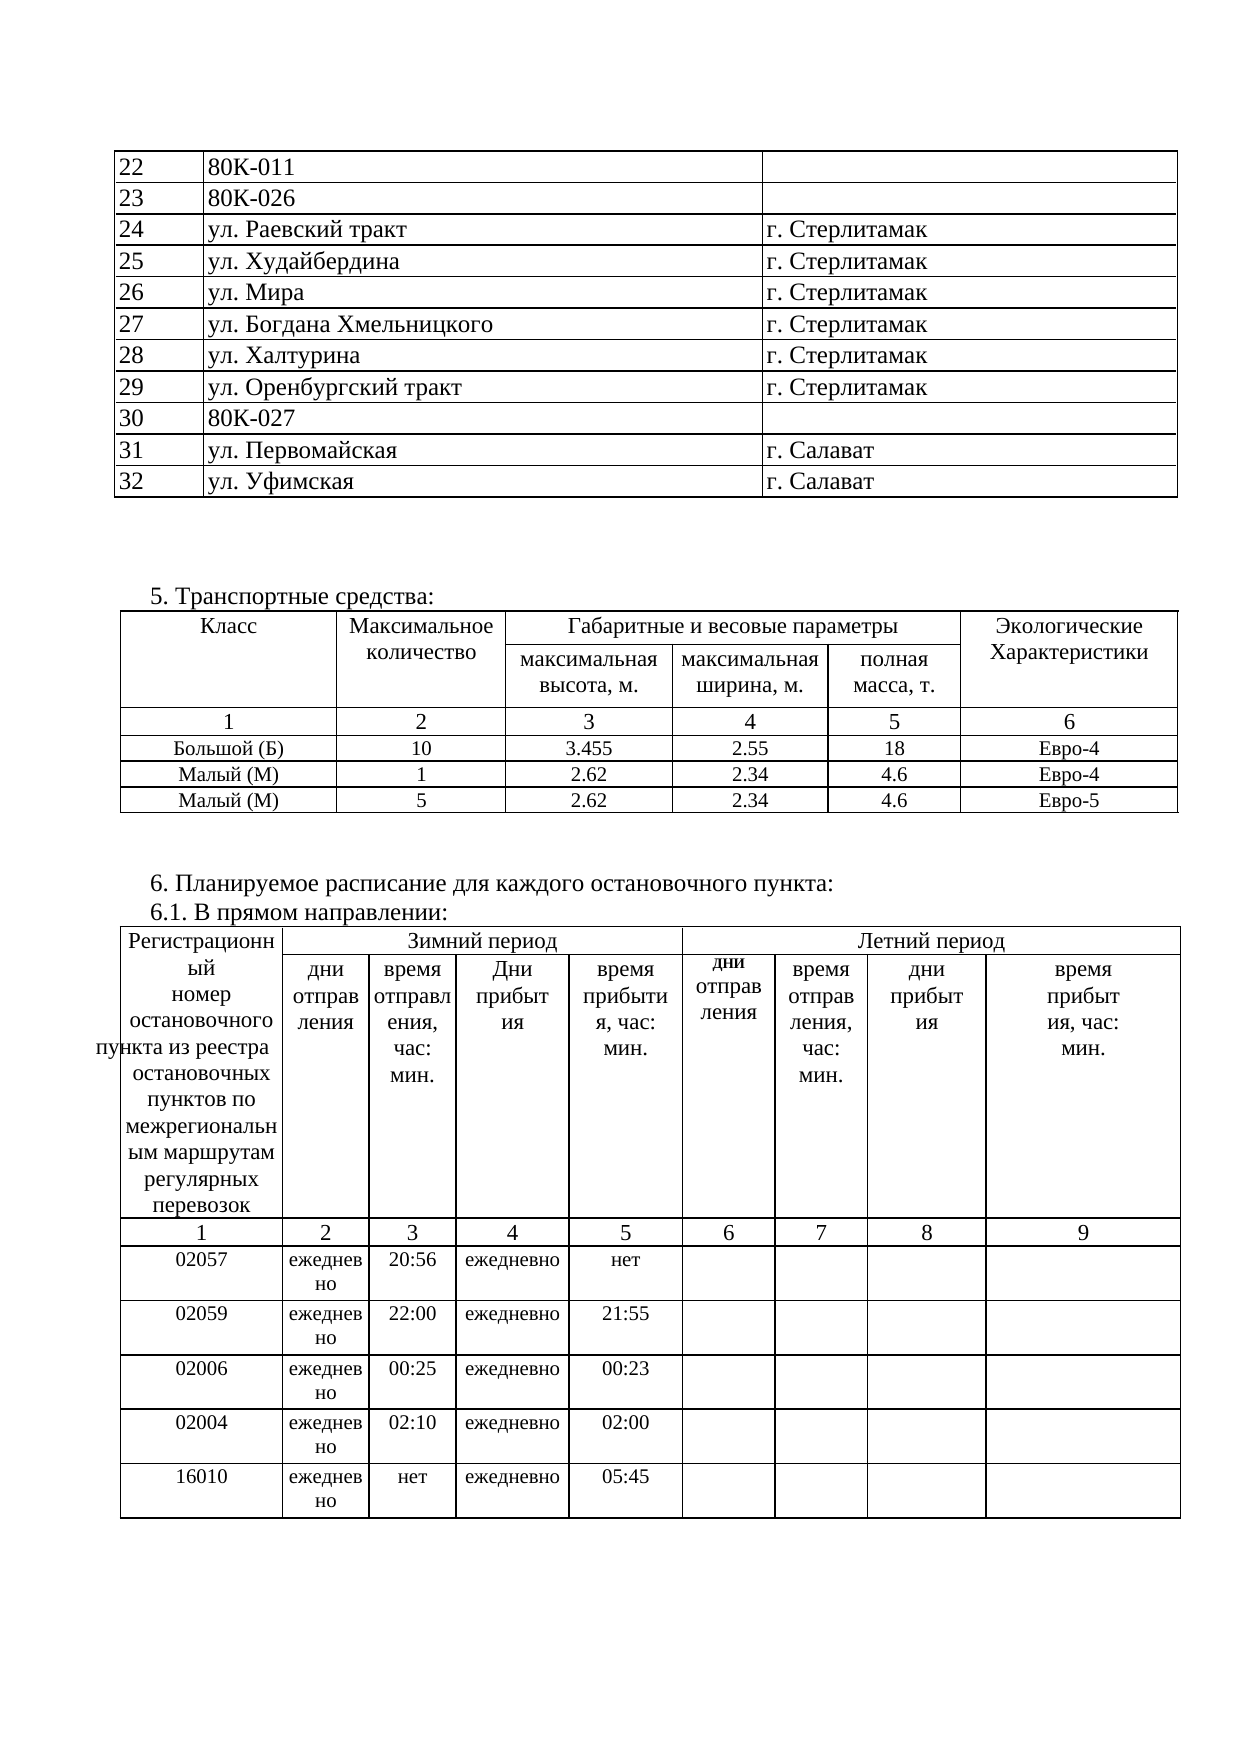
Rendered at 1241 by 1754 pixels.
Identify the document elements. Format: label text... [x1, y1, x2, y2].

table_cell 4.6 [829, 762, 960, 786]
table_cell ежедневно [457, 1247, 568, 1299]
table_cell 02006 [121, 1356, 282, 1408]
table_cell 22 [115, 152, 203, 181]
table_cell ул. Раевский тракт [204, 215, 762, 244]
table_cell Евро-5 [961, 788, 1177, 812]
table_header Максимальное количество [337, 612, 505, 707]
table_cell 10 [337, 736, 505, 760]
table_cell 2.55 [673, 736, 827, 760]
table_cell 8 [868, 1219, 985, 1245]
table_cell 2.34 [673, 788, 827, 812]
text 6. Планируемое расписание для каждого остановочного пункта: [150, 868, 1090, 897]
table_cell [776, 1464, 867, 1517]
table_cell [763, 402, 1177, 433]
table_cell ежедневно [283, 1356, 368, 1408]
table_header Зимний период [283, 927, 682, 954]
table_cell [683, 1410, 774, 1463]
table_cell 02057 [121, 1247, 282, 1299]
table_cell г. Стерлитамак [763, 276, 1177, 307]
table_cell 7 [776, 1219, 867, 1245]
table_cell [987, 1410, 1180, 1463]
table_cell г. Стерлитамак [763, 307, 1177, 339]
table_cell 16010 [121, 1464, 282, 1517]
table_cell г. Стерлитамак [763, 213, 1177, 244]
table_header Регистрационный номер остановочного пункта из реестра остановочных пунктов по межрегиональным маршрутам регулярных перевозок [121, 927, 282, 1217]
table_cell время отправ ления, час: мин. [776, 955, 867, 1217]
table_cell 27 [115, 308, 203, 339]
table_cell ежедневно [457, 1356, 568, 1408]
table_cell Евро-4 [961, 762, 1177, 786]
table_cell [868, 1301, 985, 1354]
table_cell 2.62 [506, 788, 672, 812]
table_cell 00:25 [370, 1356, 455, 1408]
table_cell 3.455 [506, 736, 672, 760]
table_cell [868, 1410, 985, 1463]
table_cell 9 [987, 1219, 1180, 1245]
table_cell [987, 1464, 1180, 1517]
table_cell 1 [337, 762, 505, 786]
table_cell ежедневно [457, 1301, 568, 1354]
table_cell Большой (Б) [121, 736, 336, 760]
table_cell 02004 [121, 1410, 282, 1463]
table_cell ул. Уфимская [204, 466, 762, 496]
table_cell [987, 1356, 1180, 1408]
table_cell 28 [115, 340, 203, 370]
table_cell г. Салават [763, 433, 1177, 464]
table_cell [683, 1464, 774, 1517]
table_cell дни отправ ления [283, 955, 368, 1217]
text 5. Транспортные средства: [150, 581, 1090, 610]
table_cell 31 [115, 434, 203, 464]
table_header Габаритные и весовые параметры [506, 612, 960, 643]
table_cell 3 [370, 1219, 455, 1245]
table_cell время прибыт ия, час: мин. [987, 955, 1180, 1217]
table_cell ежедневно [457, 1410, 568, 1463]
table_cell Евро-4 [961, 736, 1177, 760]
table_cell ул. Богдана Хмельницкого [204, 309, 762, 339]
table_cell г. Стерлитамак [763, 370, 1177, 402]
table_cell 1 [121, 1219, 282, 1245]
table_cell 02:00 [570, 1410, 682, 1463]
table_cell 18 [829, 736, 960, 760]
table_cell 4 [457, 1219, 568, 1245]
table_cell [776, 1301, 867, 1354]
table_cell 2.34 [673, 762, 827, 786]
table_cell 24 [115, 214, 203, 244]
table_cell [776, 1247, 867, 1299]
table_cell 4 [673, 708, 827, 735]
table_cell [868, 1247, 985, 1299]
table_cell Дни прибыт ия [457, 955, 568, 1217]
table_cell 5 [829, 708, 960, 735]
table_cell 3 [506, 708, 672, 735]
table_cell ул. Первомайская [204, 435, 762, 464]
table_cell максимальная ширина, м. [673, 645, 827, 707]
table_cell время отправл ения, час: мин. [370, 955, 455, 1217]
table_cell [763, 181, 1177, 213]
table_cell ул. Мира [204, 277, 762, 307]
table_header Класс [121, 612, 336, 707]
table_cell ежедневно [283, 1301, 368, 1354]
table_cell ДНИ отправ ления [683, 955, 774, 1217]
table_cell 00:23 [570, 1356, 682, 1408]
table_cell 5 [570, 1219, 682, 1245]
table_cell ежедневно [283, 1410, 368, 1463]
table_cell [776, 1410, 867, 1463]
table_cell ул. Халтурина [204, 340, 762, 370]
table_cell [763, 152, 1177, 181]
table_cell 20:56 [370, 1247, 455, 1299]
table_cell 26 [115, 277, 203, 307]
table_cell 5 [337, 788, 505, 812]
table_cell ул. Оренбургский тракт [204, 372, 762, 402]
table_cell 1 [121, 708, 336, 735]
table_cell 21:55 [570, 1301, 682, 1354]
table_cell ежедневно [283, 1247, 368, 1299]
table_cell 02:10 [370, 1410, 455, 1463]
table_cell [868, 1464, 985, 1517]
table_cell Малый (М) [121, 788, 336, 812]
table_cell 2.62 [506, 762, 672, 786]
table_cell 80К-011 [204, 152, 762, 181]
table_cell 80К-027 [204, 403, 762, 433]
table_cell 02059 [121, 1301, 282, 1354]
table_cell 29 [115, 371, 203, 402]
table_cell время прибыти я, час: мин. [570, 955, 682, 1217]
table_header Летний период [683, 927, 1180, 954]
table_cell [683, 1356, 774, 1408]
table_cell нет [370, 1464, 455, 1517]
table_cell 80К-026 [204, 183, 762, 213]
table_cell нет [570, 1247, 682, 1299]
table_cell [987, 1247, 1180, 1299]
table_cell [683, 1247, 774, 1299]
table_cell [776, 1356, 867, 1408]
table_cell максимальная высота, м. [506, 645, 672, 707]
table_cell 6 [961, 708, 1177, 735]
table_cell [868, 1356, 985, 1408]
table_cell 23 [115, 183, 203, 213]
table_cell полная масса, т. [829, 645, 960, 707]
table_cell 05:45 [570, 1464, 682, 1517]
table_cell г. Стерлитамак [763, 244, 1177, 276]
table_cell 4.6 [829, 788, 960, 812]
table_cell [683, 1301, 774, 1354]
table_cell ежедневно [457, 1464, 568, 1517]
table_cell 6 [683, 1219, 774, 1245]
table_cell 2 [337, 708, 505, 735]
table_cell 22:00 [370, 1301, 455, 1354]
table_cell 32 [115, 466, 203, 496]
table_cell г. Стерлитамак [763, 339, 1177, 370]
table_cell ул. Худайбердина [204, 246, 762, 276]
table_cell 25 [115, 245, 203, 276]
table_header Экологические Характеристики [961, 612, 1177, 707]
table_cell 2 [283, 1219, 368, 1245]
table_cell ежедневно [283, 1464, 368, 1517]
table_cell [987, 1301, 1180, 1354]
text 6.1. В прямом направлении: [150, 897, 1090, 926]
table_cell 30 [115, 403, 203, 433]
table_cell г. Салават [763, 465, 1177, 496]
table_cell дни прибыт ия [868, 955, 985, 1217]
table_cell Малый (М) [121, 762, 336, 786]
